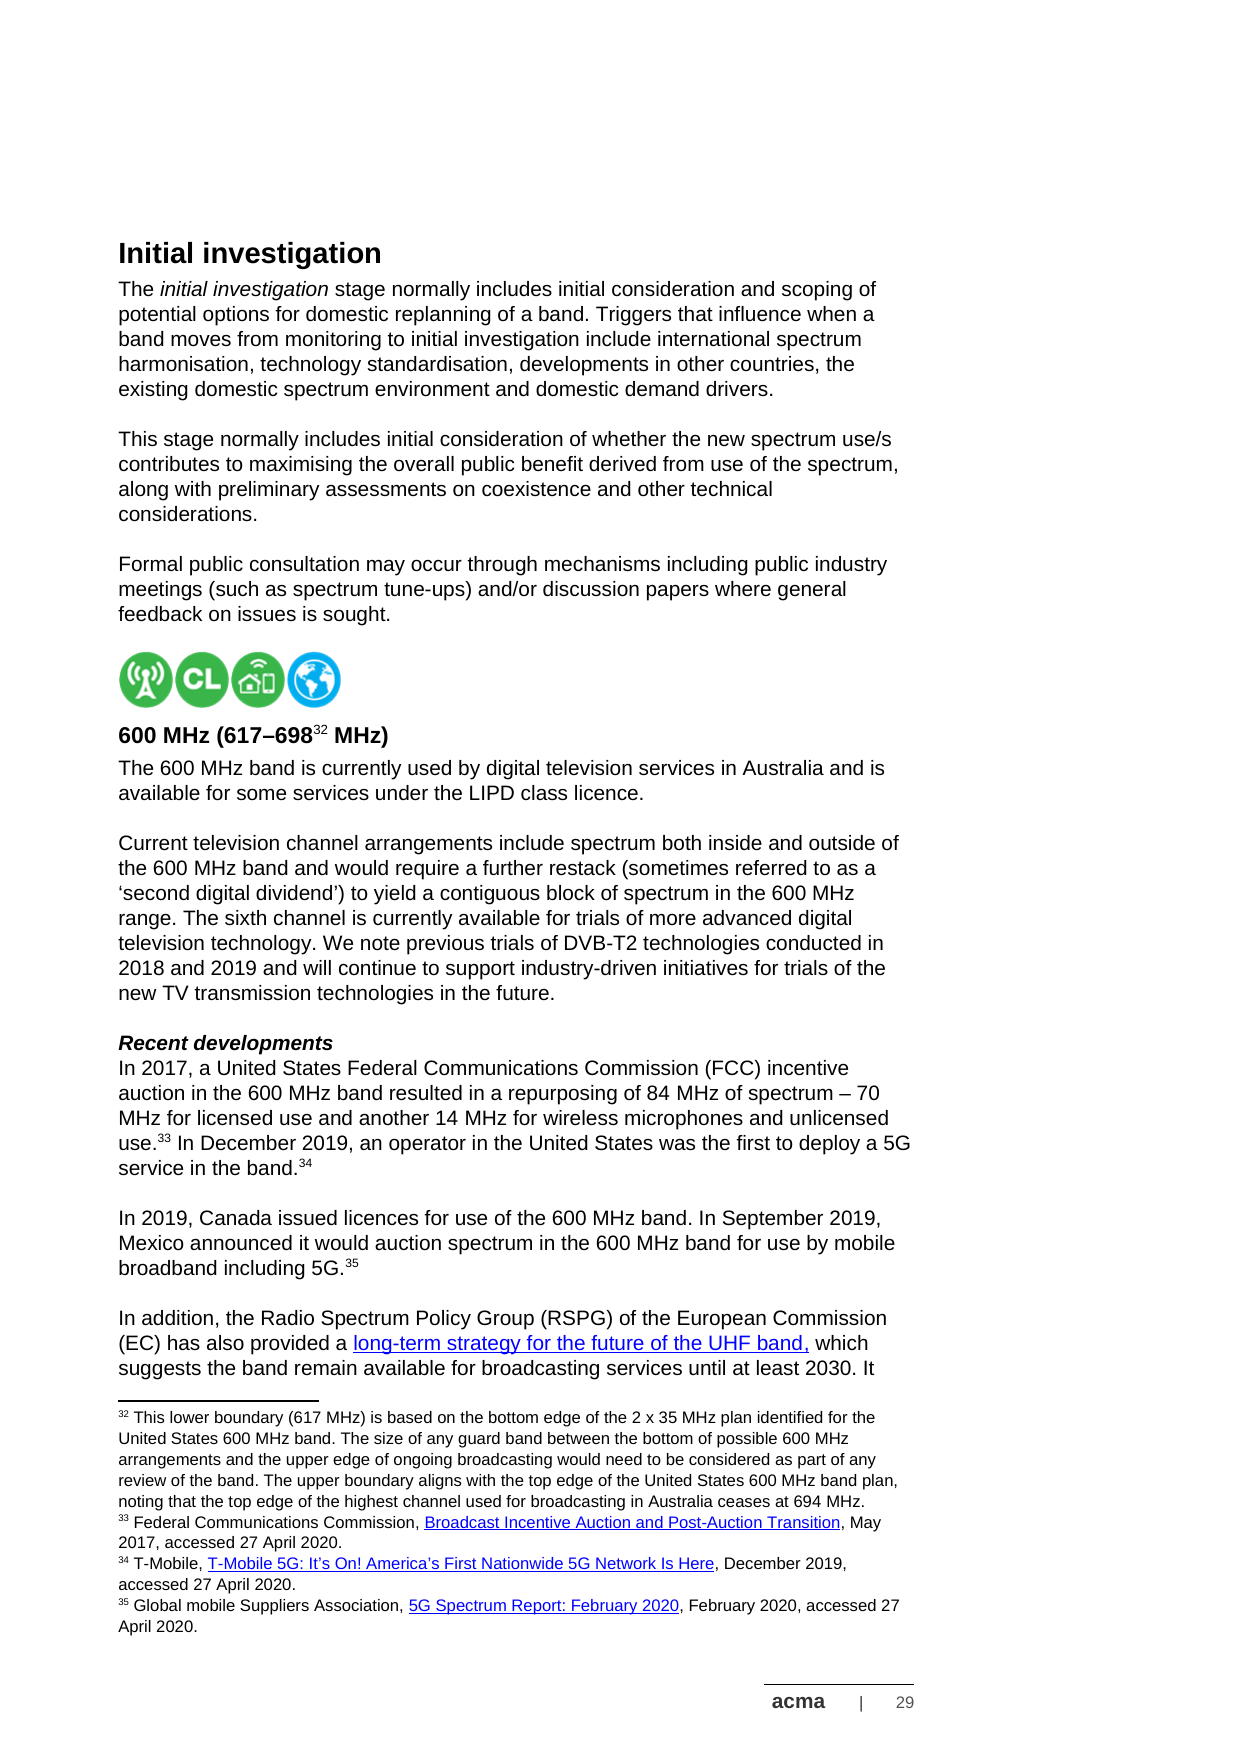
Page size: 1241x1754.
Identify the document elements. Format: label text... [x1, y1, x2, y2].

text In 2017, a United States Federal Communications Commission (FCC) incentive auction in the 600 MHz band resulted in a repurposing of 84 MHz of spectrum – 70 MHz for licensed use and another 14 MHz for wireless microphones and unlicensed use. In December 2019, an operator in the United States was the first to deploy a 5G service in the band. [118, 1055, 917, 1180]
text The 600 MHz band is currently used by digital television services in Australia and is available for some services under the LIPD class licence. [118, 755, 917, 805]
text The initial investigation stage normally includes initial consideration and scoping of potential options for domestic replanning of a band. Triggers that influence when a band moves from monitoring to initial investigation include international spectrum harmonisation, technology standardisation, developments in other countries, the existing domestic spectrum environment and domestic demand drivers. [118, 276, 917, 401]
text This stage normally includes initial consideration of whether the new spectrum use/s contributes to maximising the overall public benefit derived from use of the spectrum, along with preliminary assessments on coexistence and other technical considerations. [118, 426, 917, 526]
text Current television channel arrangements include spectrum both inside and outside of the 600 MHz band and would require a further restack (sometimes referred to as a ‘second digital dividend’) to yield a contiguous block of spectrum in the 600 MHz range. The sixth channel is currently available for trials of more advanced digital television technology. We note previous trials of DVB-T2 technologies conducted in 2018 and 2019 and will continue to support industry-driven initiatives for trials of the new TV transmission technologies in the future. [118, 830, 917, 1005]
text Formal public consultation may occur through mechanisms including public industry meetings (such as spectrum tune-ups) and/or discussion papers where general feedback on issues is sought. [118, 551, 917, 626]
subtitle Initial investigation [118, 236, 917, 269]
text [118, 1305, 917, 1380]
subtitle Recent developments [118, 1030, 917, 1055]
picture [118, 650, 343, 710]
text In 2019, Canada issued licences for use of the 600 MHz band. In September 2019, Mexico announced it would auction spectrum in the 600 MHz band for use by mobile broadband including 5G. [118, 1205, 917, 1280]
subtitle 600 MHz (617–698 MHz) [118, 722, 917, 748]
